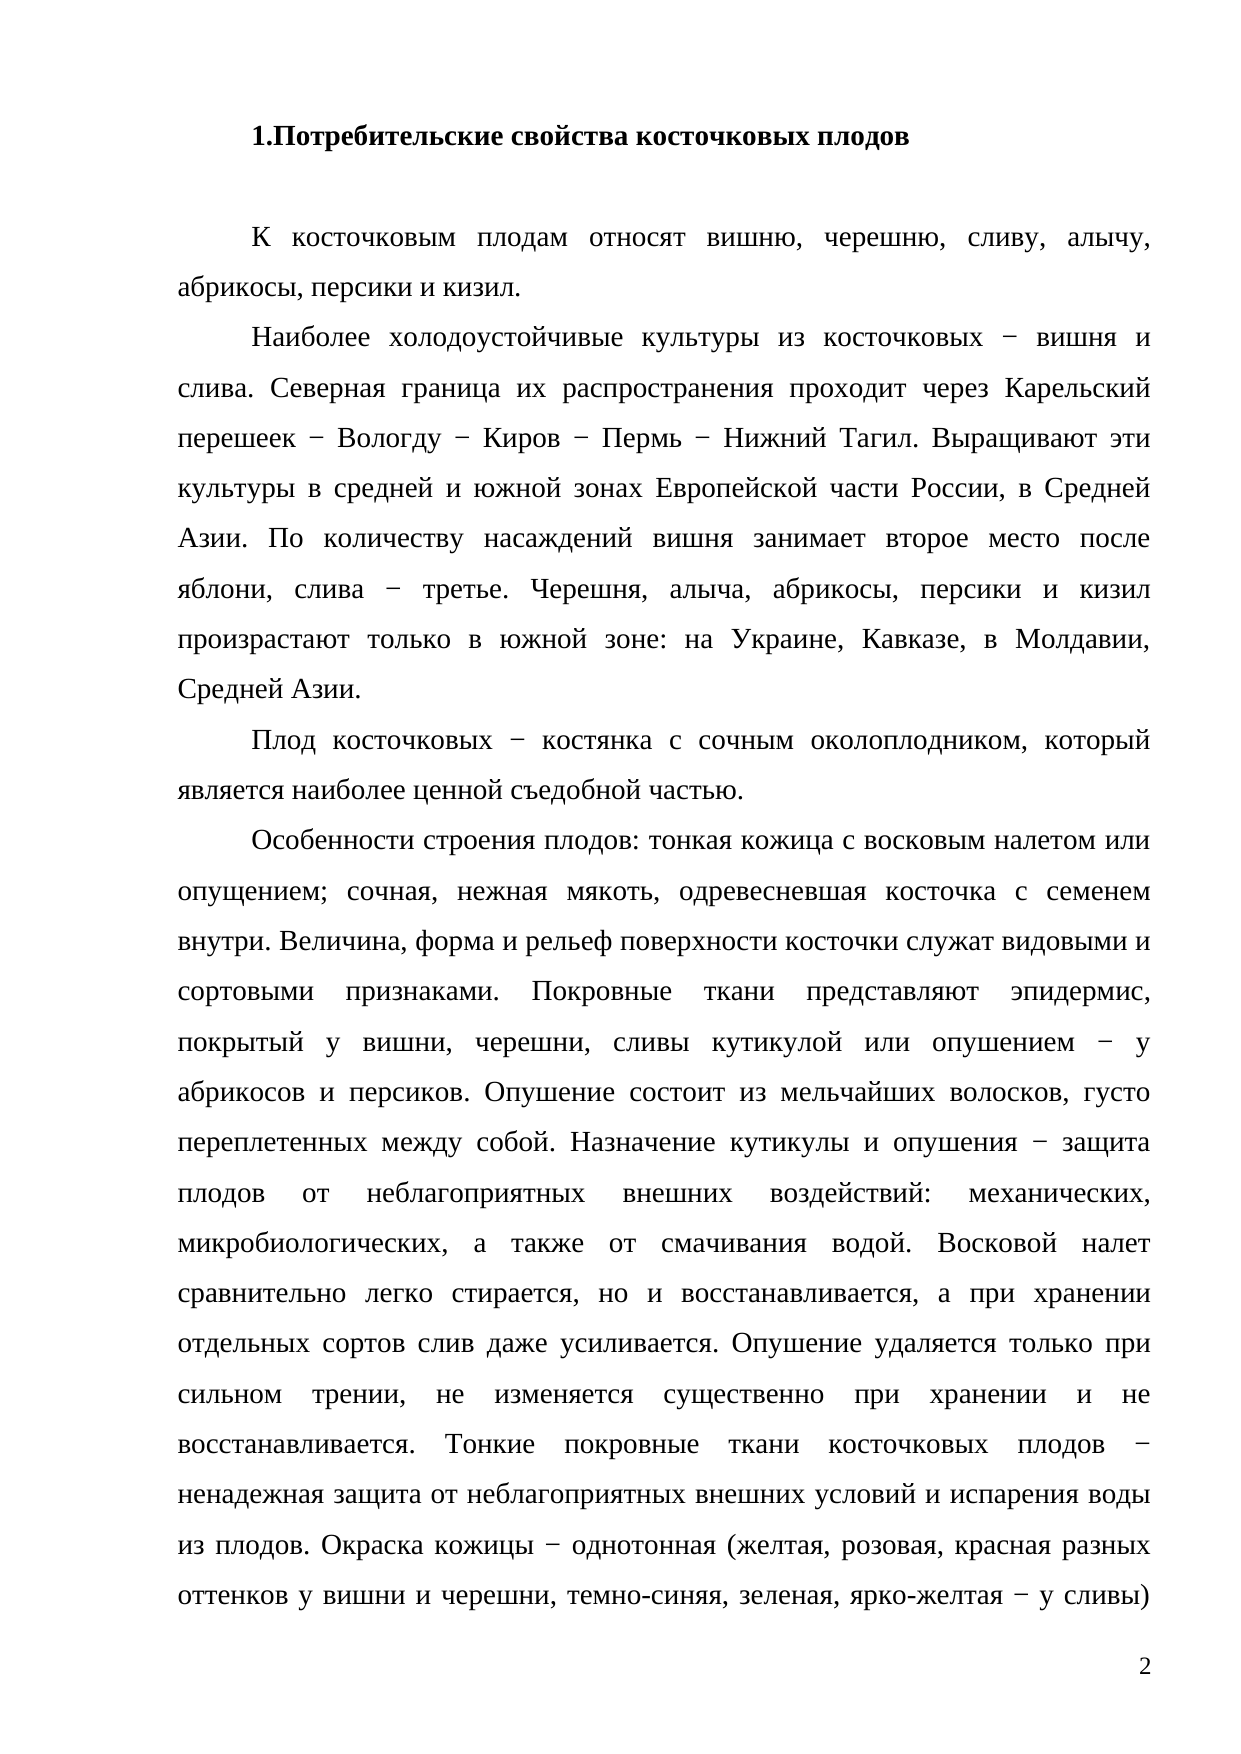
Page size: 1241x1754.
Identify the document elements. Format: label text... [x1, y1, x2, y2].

text Плод косточковых − костянка с сочным околоплодником, который является наиболее ценной съедобной частью. [177, 722, 1152, 806]
text 1.Потребительские свойства косточковых плодов [177, 118, 1152, 152]
text К косточковым плодам относят вишню, черешню, сливу, алычу, абрикосы, персики и кизил. [177, 219, 1152, 303]
text Наиболее холодоустойчивые культуры из косточковых − вишня и слива. Северная граница их распространения проходит через Карельский перешеек − Вологду − Киров − Пермь − Нижний Тагил. Выращивают эти культуры в средней и южной зонах Европейской части России, в Средней Азии. По количеству насаждений вишня занимает второе место после яблони, слива − третье. Черешня, алыча, абрикосы, персики и кизил произрастают только в южной зоне: на Украине, Кавказе, в Молдавии, Средней Азии. [177, 319, 1152, 705]
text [177, 822, 1152, 1611]
